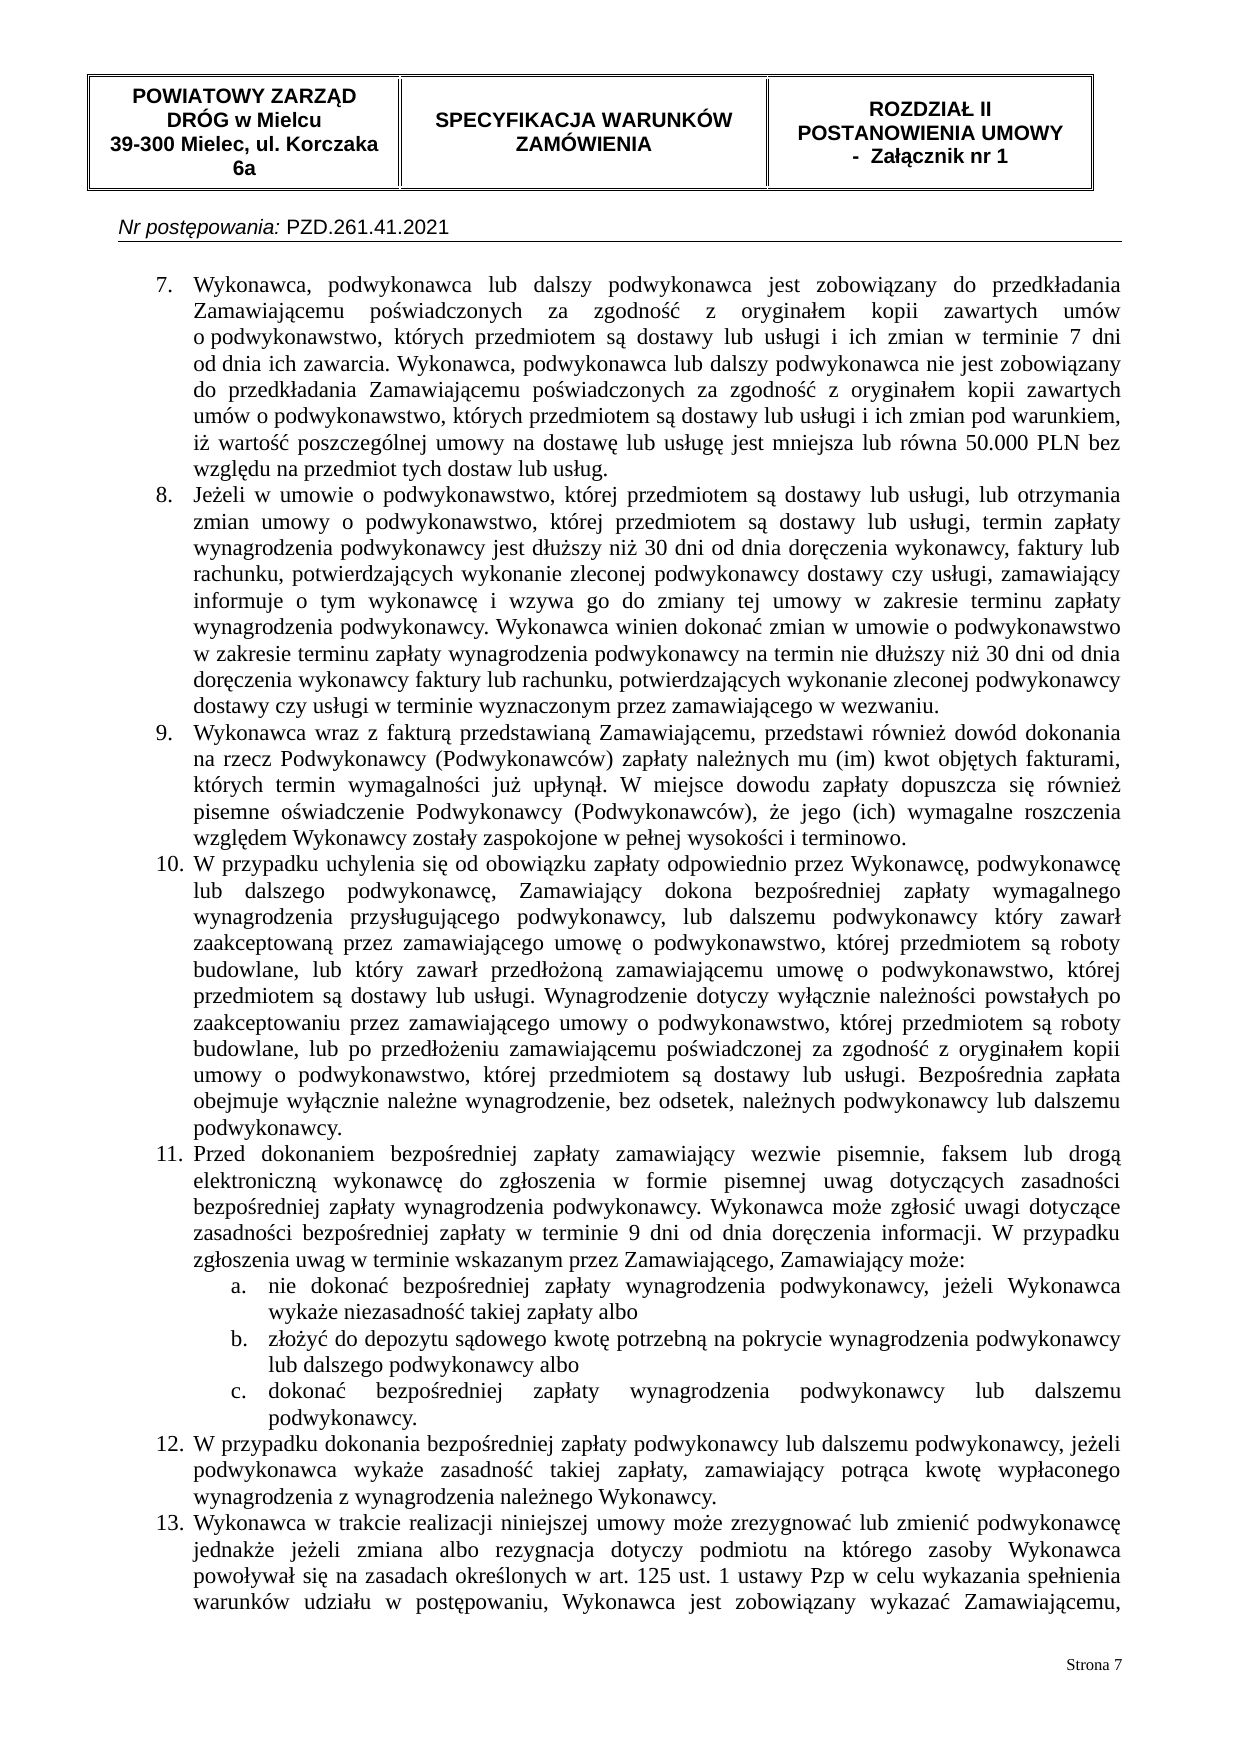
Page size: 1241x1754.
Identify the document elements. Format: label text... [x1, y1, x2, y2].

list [156, 1509, 1122, 1615]
list dokonać bezpośredniej zapłaty wynagrodzenia podwykonawcy lub dalszemu podwykonawcy. [231, 1377, 1122, 1430]
list złożyć do depozytu sądowego kwotę potrzebną na pokrycie wynagrodzenia podwykonawcy lub dalszego podwykonawcy albo [231, 1325, 1122, 1377]
list W przypadku uchylenia się od obowiązku zapłaty odpowiednio przez Wykonawcę, podwykonawcę lub dalszego podwykonawcę, Zamawiający dokona bezpośredniej zapłaty wymagalnego wynagrodzenia przysługującego podwykonawcy, lub dalszemu podwykonawcy który zawarł zaakceptowaną przez zamawiającego umowę o podwykonawstwo, której przedmiotem są roboty budowlane, lub który zawarł przedłożoną zamawiającemu umowę o podwykonawstwo, której przedmiotem są dostawy lub usługi. Wynagrodzenie dotyczy wyłącznie należności powstałych po zaakceptowaniu przez zamawiającego umowy o podwykonawstwo, której przedmiotem są roboty budowlane, lub po przedłożeniu zamawiającemu poświadczonej za zgodność z oryginałem kopii umowy o podwykonawstwo, której przedmiotem są dostawy lub usługi. Bezpośrednia zapłata obejmuje wyłącznie należne wynagrodzenie, bez odsetek, należnych podwykonawcy lub dalszemu podwykonawcy. [156, 850, 1122, 1140]
list W przypadku dokonania bezpośredniej zapłaty podwykonawcy lub dalszemu podwykonawcy, jeżeli podwykonawca wykaże zasadność takiej zapłaty, zamawiający potrąca kwotę wypłaconego wynagrodzenia z wynagrodzenia należnego Wykonawcy. [156, 1430, 1122, 1509]
list nie dokonać bezpośredniej zapłaty wynagrodzenia podwykonawcy, jeżeli Wykonawca wykaże niezasadność takiej zapłaty albo [231, 1272, 1122, 1325]
list Przed dokonaniem bezpośredniej zapłaty zamawiający wezwie pisemnie, faksem lub drogą elektroniczną wykonawcę do zgłoszenia w formie pisemnej uwag dotyczących zasadności bezpośredniej zapłaty wynagrodzenia podwykonawcy. Wykonawca może zgłosić uwagi dotyczące zasadności bezpośredniej zapłaty w terminie 9 dni od dnia doręczenia informacji. W przypadku zgłoszenia uwag w terminie wskazanym przez Zamawiającego, Zamawiający może: [156, 1140, 1122, 1272]
list Jeżeli w umowie o podwykonawstwo, której przedmiotem są dostawy lub usługi, lub otrzymania zmian umowy o podwykonawstwo, której przedmiotem są dostawy lub usługi, termin zapłaty wynagrodzenia podwykonawcy jest dłuższy niż 30 dni od dnia doręczenia wykonawcy, faktury lub rachunku, potwierdzających wykonanie zleconej podwykonawcy dostawy czy usługi, zamawiający informuje o tym wykonawcę i wzywa go do zmiany tej umowy w zakresie terminu zapłaty wynagrodzenia podwykonawcy. Wykonawca winien dokonać zmian w umowie o podwykonawstwo w zakresie terminu zapłaty wynagrodzenia podwykonawcy na termin nie dłuższy niż 30 dni od dnia doręczenia wykonawcy faktury lub rachunku, potwierdzających wykonanie zleconej podwykonawcy dostawy czy usługi w terminie wyznaczonym przez zamawiającego w wezwaniu. [156, 481, 1122, 719]
list Wykonawca, podwykonawca lub dalszy podwykonawca jest zobowiązany do przedkładania Zamawiającemu poświadczonych za zgodność z oryginałem kopii zawartych umów o podwykonawstwo, których przedmiotem są dostawy lub usługi i ich zmian w terminie 7 dni od dnia ich zawarcia. Wykonawca, podwykonawca lub dalszy podwykonawca nie jest zobowiązany do przedkładania Zamawiającemu poświadczonych za zgodność z oryginałem kopii zawartych umów o podwykonawstwo, których przedmiotem są dostawy lub usługi i ich zmian pod warunkiem, iż wartość poszczególnej umowy na dostawę lub usługę jest mniejsza lub równa 50.000 PLN bez względu na przedmiot tych dostaw lub usług. [156, 271, 1122, 481]
list Wykonawca wraz z fakturą przedstawianą Zamawiającemu, przedstawi również dowód dokonania na rzecz Podwykonawcy (Podwykonawców) zapłaty należnych mu (im) kwot objętych fakturami, których termin wymagalności już upłynął. W miejsce dowodu zapłaty dopuszcza się również pisemne oświadczenie Podwykonawcy (Podwykonawców), że jego (ich) wymagalne roszczenia względem Wykonawcy zostały zaspokojone w pełnej wysokości i terminowo. [156, 719, 1122, 850]
